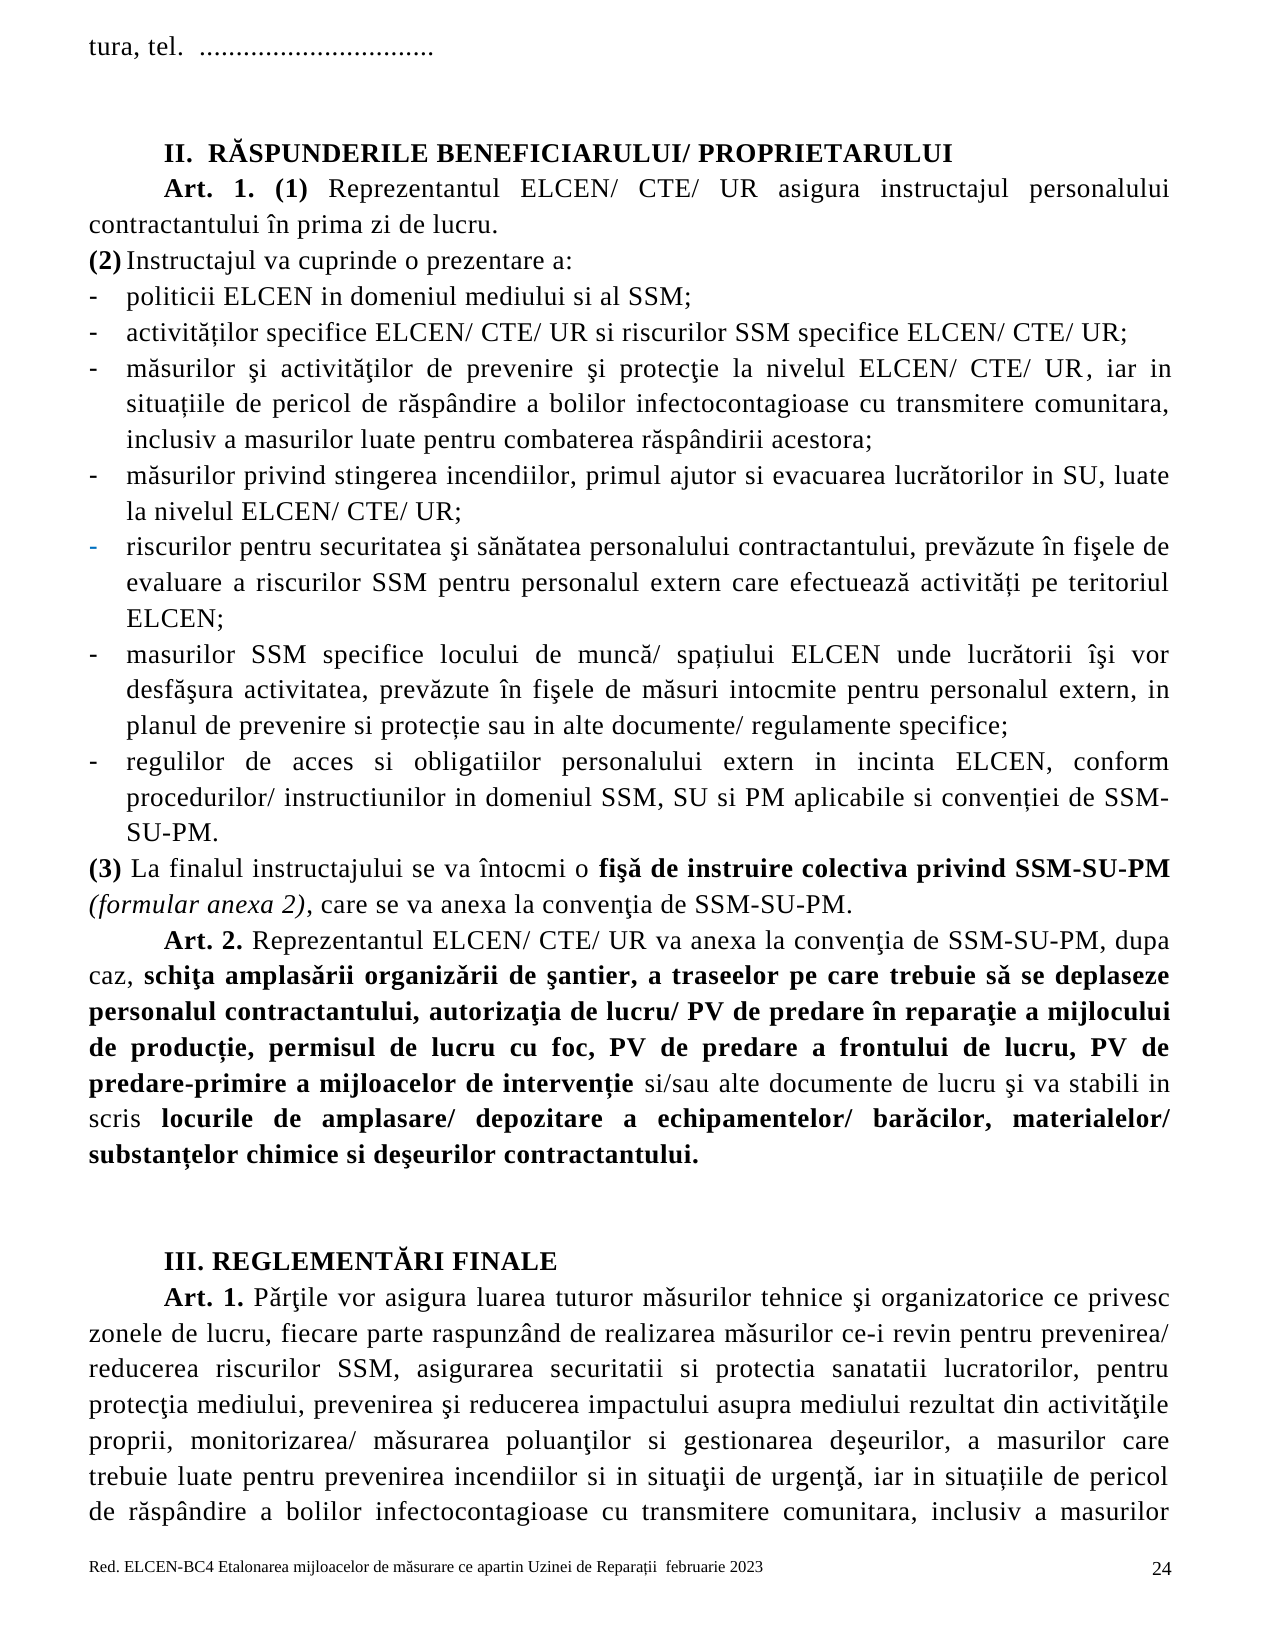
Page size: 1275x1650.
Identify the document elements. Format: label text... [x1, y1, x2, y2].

list regulilor de acces si obligatiilor personalului extern in incinta ELCEN, conform procedurilor/ instructiunilor in domeniul SSM, SU si PM aplicabile si convenției de SSM-SU-PM. [89, 745, 1172, 848]
list Instructajul va cuprinde o prezentare a: [89, 244, 1172, 275]
list activităților specifice ELCEN/ CTE/ UR si riscurilor SSM specifice ELCEN/ CTE/ UR; [89, 316, 1172, 347]
text III. REGLEMENTĂRI FINALE [89, 1245, 1172, 1276]
text II. RĂSPUNDERILE BENEFICIARULUI/ PROPRIETARULUI [164, 137, 1172, 168]
list măsurilor privind stingerea incendiilor, primul ajutor si evacuarea lucrătorilor in SU, luate la nivelul ELCEN/ CTE/ UR; [89, 459, 1172, 526]
text Art. 1. (1) Reprezentantul ELCEN/ CTE/ UR asigura instructajul personalului contractantului în prima zi de lucru. [89, 172, 1172, 239]
text (3) La finalul instructajului se va întocmi o fişǎ de instruire colectiva privind SSM-SU-PM (formular anexa 2), care se va anexa la convenţia de SSM-SU-PM. [89, 852, 1172, 919]
list măsurilor şi activităţilor de prevenire şi protecţie la nivelul ELCEN/ CTE/ UR, iar in situațiile de pericol de răspândire a bolilor infectocontagioase cu transmitere comunitara, inclusiv a masurilor luate pentru combaterea răspândirii acestora; [89, 352, 1172, 454]
list riscurilor pentru securitatea şi sănătatea personalului contractantului, prevăzute în fişele de evaluare a riscurilor SSM pentru personalul extern care efectuează activități pe teritoriul ELCEN; [89, 530, 1172, 633]
list masurilor SSM specifice locului de muncă/ spațiului ELCEN unde lucrătorii îşi vor desfăşura activitatea, prevăzute în fişele de măsuri intocmite pentru personalul extern, in planul de prevenire si protecție sau in alte documente/ regulamente specifice; [89, 638, 1172, 740]
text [89, 29, 1172, 61]
text Art. 2. Reprezentantul ELCEN/ CTE/ UR va anexa la convenţia de SSM-SU-PM, dupa caz, schiţa amplasǎrii organizǎrii de şantier, a traseelor pe care trebuie sǎ se deplaseze personalul contractantului, autorizaţia de lucru/ PV de predare în reparaţie a mijlocului de producție, permisul de lucru cu foc, PV de predare a frontului de lucru, PV de predare-primire a mijloacelor de intervenție si/sau alte documente de lucru şi va stabili in scris locurile de amplasare/ depozitare a echipamentelor/ barăcilor, materialelor/ substanțelor chimice si deşeurilor contractantului. [89, 924, 1172, 1169]
list politicii ELCEN in domeniul mediului si al SSM; [89, 280, 1172, 311]
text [89, 1281, 1172, 1527]
